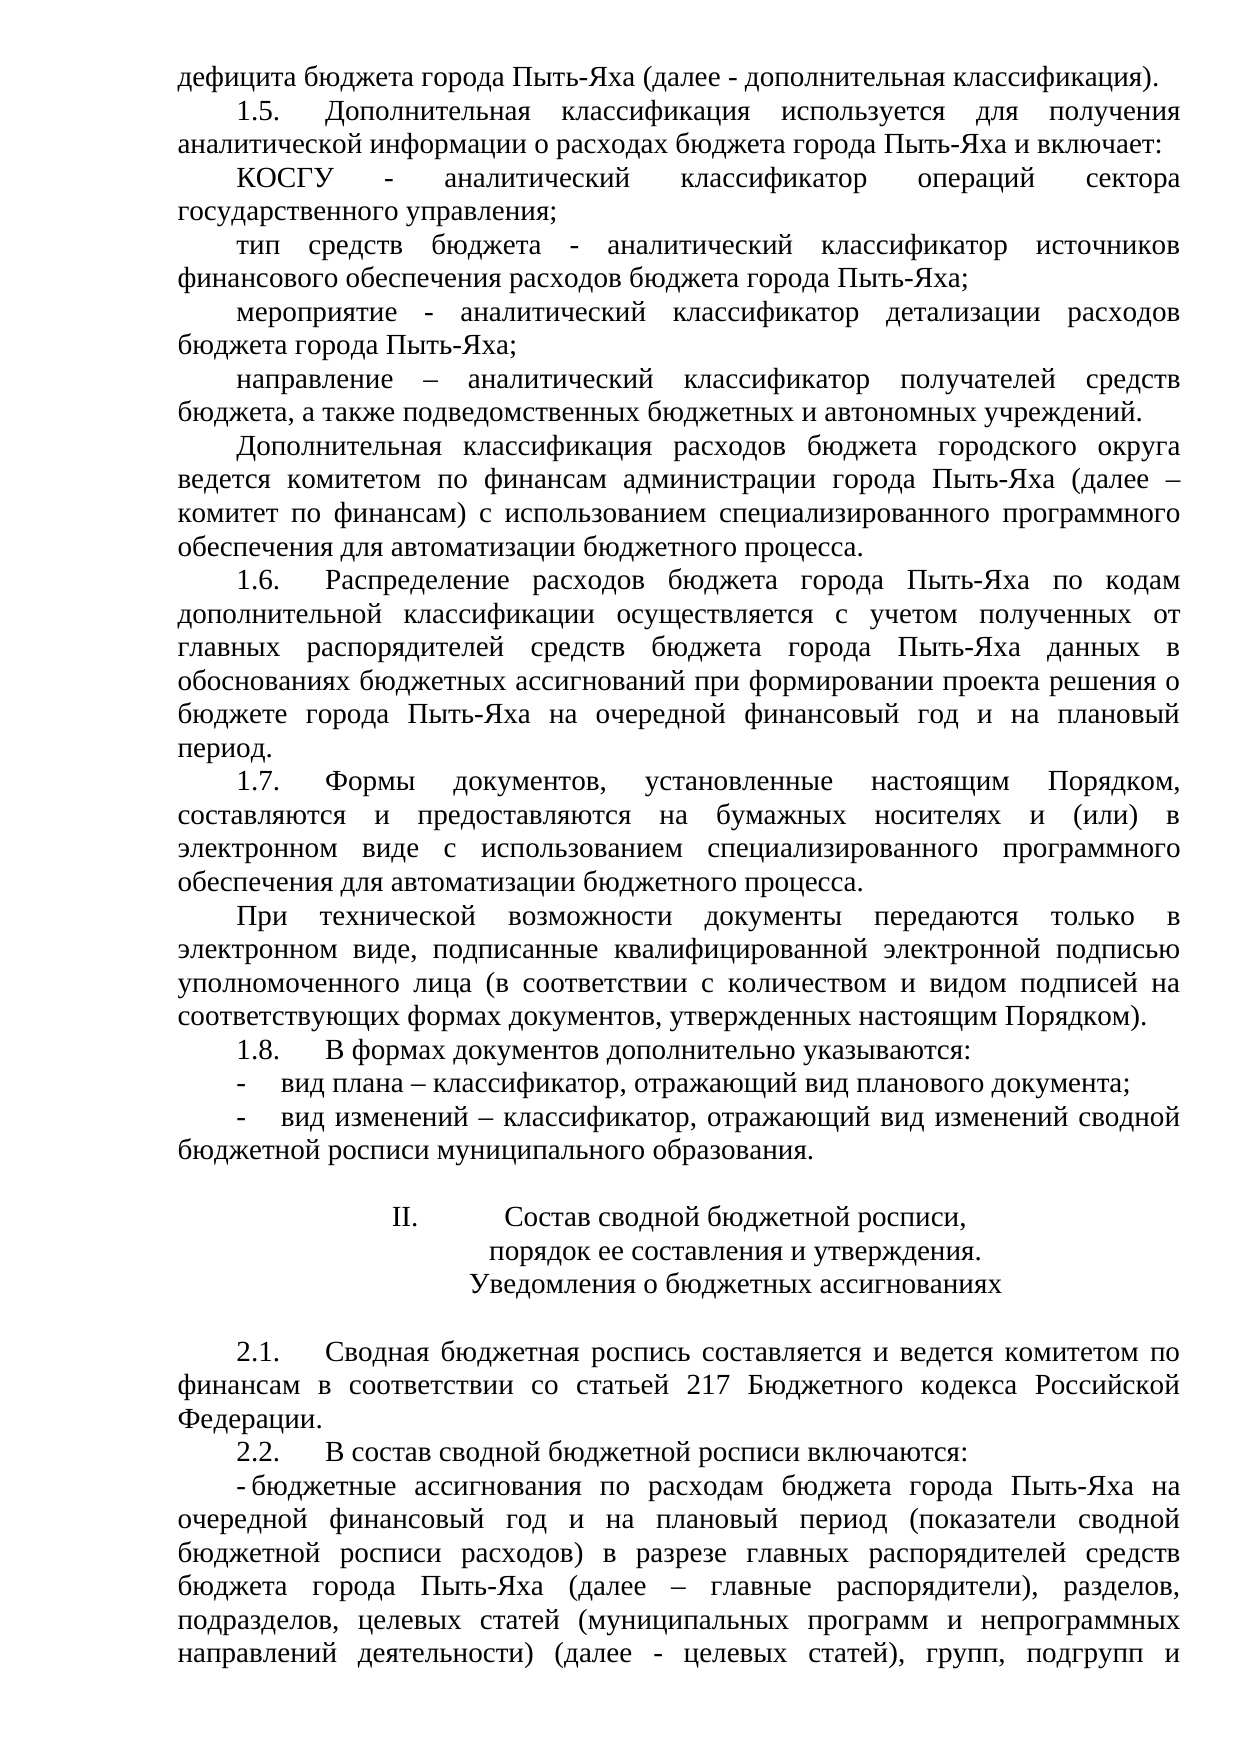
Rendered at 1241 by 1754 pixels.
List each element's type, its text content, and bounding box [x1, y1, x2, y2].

text КОСГУ - аналитический классификатор операций сектора государственного управления; [177, 160, 1181, 227]
text Дополнительная классификация расходов бюджета городского округа ведется комитетом по финансам администрации города Пыть-Яха (далее – комитет по финансам) с использованием специализированного программного обеспечения для автоматизации бюджетного процесса. [177, 428, 1181, 562]
list Состав сводной бюджетной росписи, [177, 1199, 1181, 1233]
list В состав сводной бюджетной росписи включаются: [177, 1434, 1181, 1468]
list Дополнительная классификация используется для получения аналитической информации о расходах бюджета города Пыть-Яха и включает: [177, 93, 1181, 160]
list Распределение расходов бюджета города Пыть-Яха по кодам дополнительной классификации осуществляется с учетом полученных от главных распорядителей средств бюджета города Пыть-Яха данных в обоснованиях бюджетных ассигнований при формировании проекта решения о бюджете города Пыть-Яха на очередной финансовый год и на плановый период. [177, 562, 1181, 763]
list Уведомления о бюджетных ассигнованиях [290, 1267, 1181, 1300]
text тип средств бюджета - аналитический классификатор источников финансового обеспечения расходов бюджета города Пыть-Яха; [177, 227, 1181, 294]
list Формы документов, установленные настоящим Порядком, составляются и предоставляются на бумажных носителях и (или) в электронном виде с использованием специализированного программного обеспечения для автоматизации бюджетного процесса. [177, 763, 1181, 898]
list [177, 59, 1181, 93]
text мероприятие - аналитический классификатор детализации расходов бюджета города Пыть-Яха; [177, 294, 1181, 361]
list вид плана – классификатор, отражающий вид планового документа; [177, 1065, 1181, 1099]
list вид изменений – классификатор, отражающий вид изменений сводной бюджетной росписи муниципального образования. [177, 1099, 1181, 1166]
list Сводная бюджетная роспись составляется и ведется комитетом по финансам в соответствии со статьей 217 Бюджетного кодекса Российской Федерации. [177, 1334, 1181, 1434]
list порядок ее составления и утверждения. [290, 1233, 1181, 1267]
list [177, 1468, 1181, 1669]
list При технической возможности документы передаются только в электронном виде, подписанные квалифицированной электронной подписью уполномоченного лица (в соответствии с количеством и видом подписей на соответствующих формах документов, утвержденных настоящим Порядком). [177, 898, 1181, 1032]
list В формах документов дополнительно указываются: [177, 1032, 1181, 1065]
text направление – аналитический классификатор получателей средств бюджета, а также подведомственных бюджетных и автономных учреждений. [177, 361, 1181, 428]
